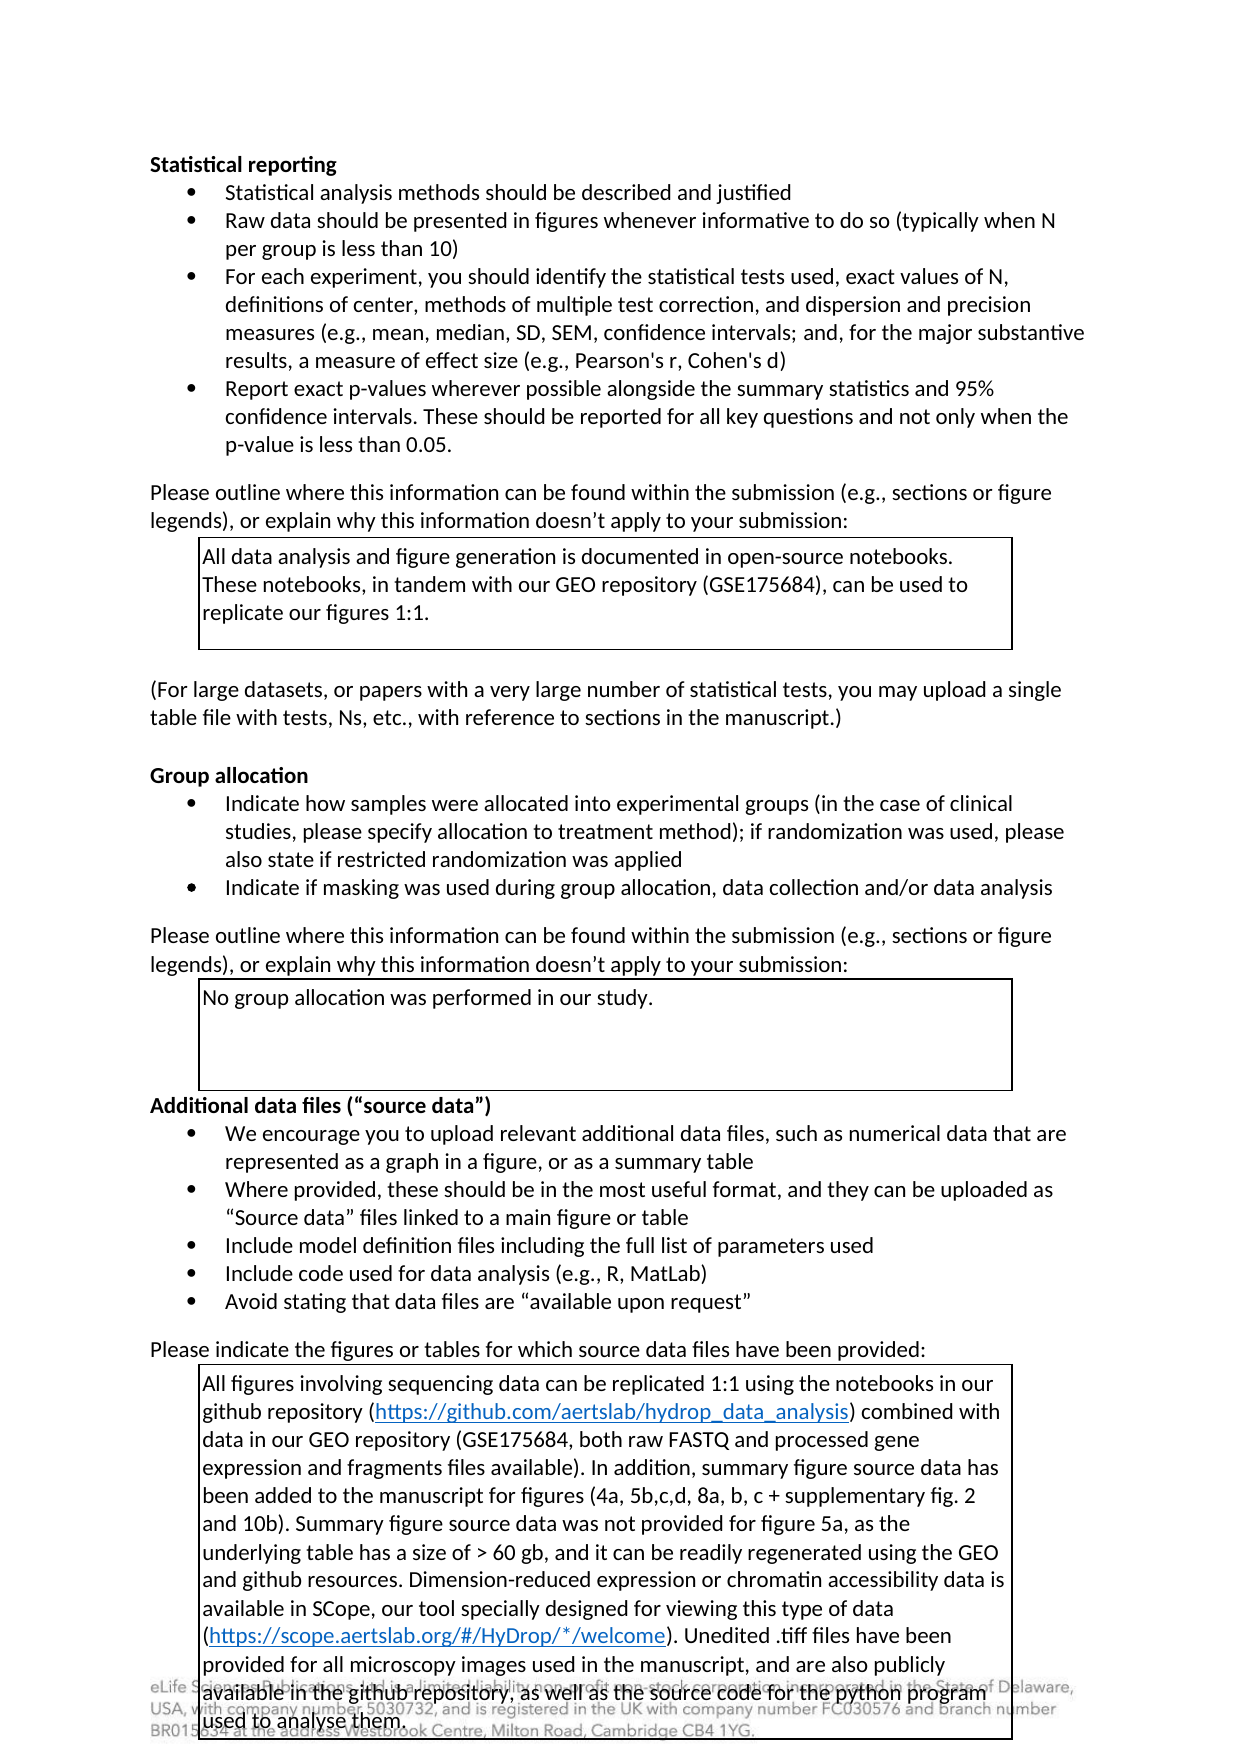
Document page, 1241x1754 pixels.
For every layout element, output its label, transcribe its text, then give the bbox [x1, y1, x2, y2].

list Indicate if masking was used during group allocation, data collection and/or data analysis [187, 873, 1090, 901]
list Avoid stating that data files are “available upon request” [187, 1287, 1090, 1315]
text Additional data files (“source data”) [150, 1008, 1090, 1119]
text Please indicate the figures or tables for which source data files have been provided: [150, 1336, 1090, 1364]
list Include model definition files including the full list of parameters used [187, 1231, 1090, 1259]
text (For large datasets, or papers with a very large number of statistical tests, you may upload a single table file with tests, Ns, etc., with reference to sections in the manuscript.) [150, 675, 1090, 731]
list Raw data should be presented in figures whenever informative to do so (typically when N per group is less than 10) [187, 206, 1090, 262]
list Statistical analysis methods should be described and justified [187, 178, 1090, 206]
list Report exact p-values wherever possible alongside the summary statistics and 95% confidence intervals. These should be reported for all key questions and not only when the p-value is less than 0.05. [187, 374, 1090, 458]
picture [0, 1635, 1241, 1754]
text No group allocation was performed in our study. [200, 981, 1011, 1014]
list For each experiment, you should identify the statistical tests used, exact values of N, definitions of center, methods of multiple test correction, and dispersion and precision measures (e.g., mean, median, SD, SEM, confidence intervals; and, for the major substantive results, a measure of effect size (e.g., Pearson's r, Cohen's d) [187, 262, 1090, 374]
text Group allocation [150, 761, 1090, 789]
text All data analysis and figure generation is documented in open-source notebooks. These notebooks, in tandem with our GEO repository (GSE175684), can be used to replicate our figures 1:1. [200, 540, 1011, 629]
text Statistical reporting [150, 150, 1090, 178]
list Indicate how samples were allocated into experimental groups (in the case of clinical studies, please specify allocation to treatment method); if randomization was used, please also state if restricted randomization was applied [187, 789, 1090, 873]
list Include code used for data analysis (e.g., R, MatLab) [187, 1259, 1090, 1287]
list We encourage you to upload relevant additional data files, such as numerical data that are represented as a graph in a figure, or as a summary table [187, 1119, 1090, 1175]
list Where provided, these should be in the most useful format, and they can be uploaded as “Source data” files linked to a main figure or table [187, 1175, 1090, 1231]
text All figures involving sequencing data can be replicated 1:1 using the notebooks in our github repository (https://github.com/aertslab/hydrop_data_analysis) combined with data in our GEO repository (GSE175684, both raw FASTQ and processed gene expression and fragments files available). In addition, summary figure source data has been added to the manuscript for figures (4a, 5b,c,d, 8a, b, c + supplementary fig. 2 and 10b). Summary figure source data was not provided for figure 5a, as the underlying table has a size of > 60 gb, and it can be readily regenerated using the GEO and github resources. Dimension-reduced expression or chromatin accessibility data is available in SCope, our tool specially designed for viewing this type of data (https://scope.aertslab.org/#/HyDrop/*/welcome). Unedited .tiff files have been provided for all microscopy images used in the manuscript, and are also publicly available in the github repository, as well as the source code for the python program used to analyse them. [200, 1367, 1011, 1736]
